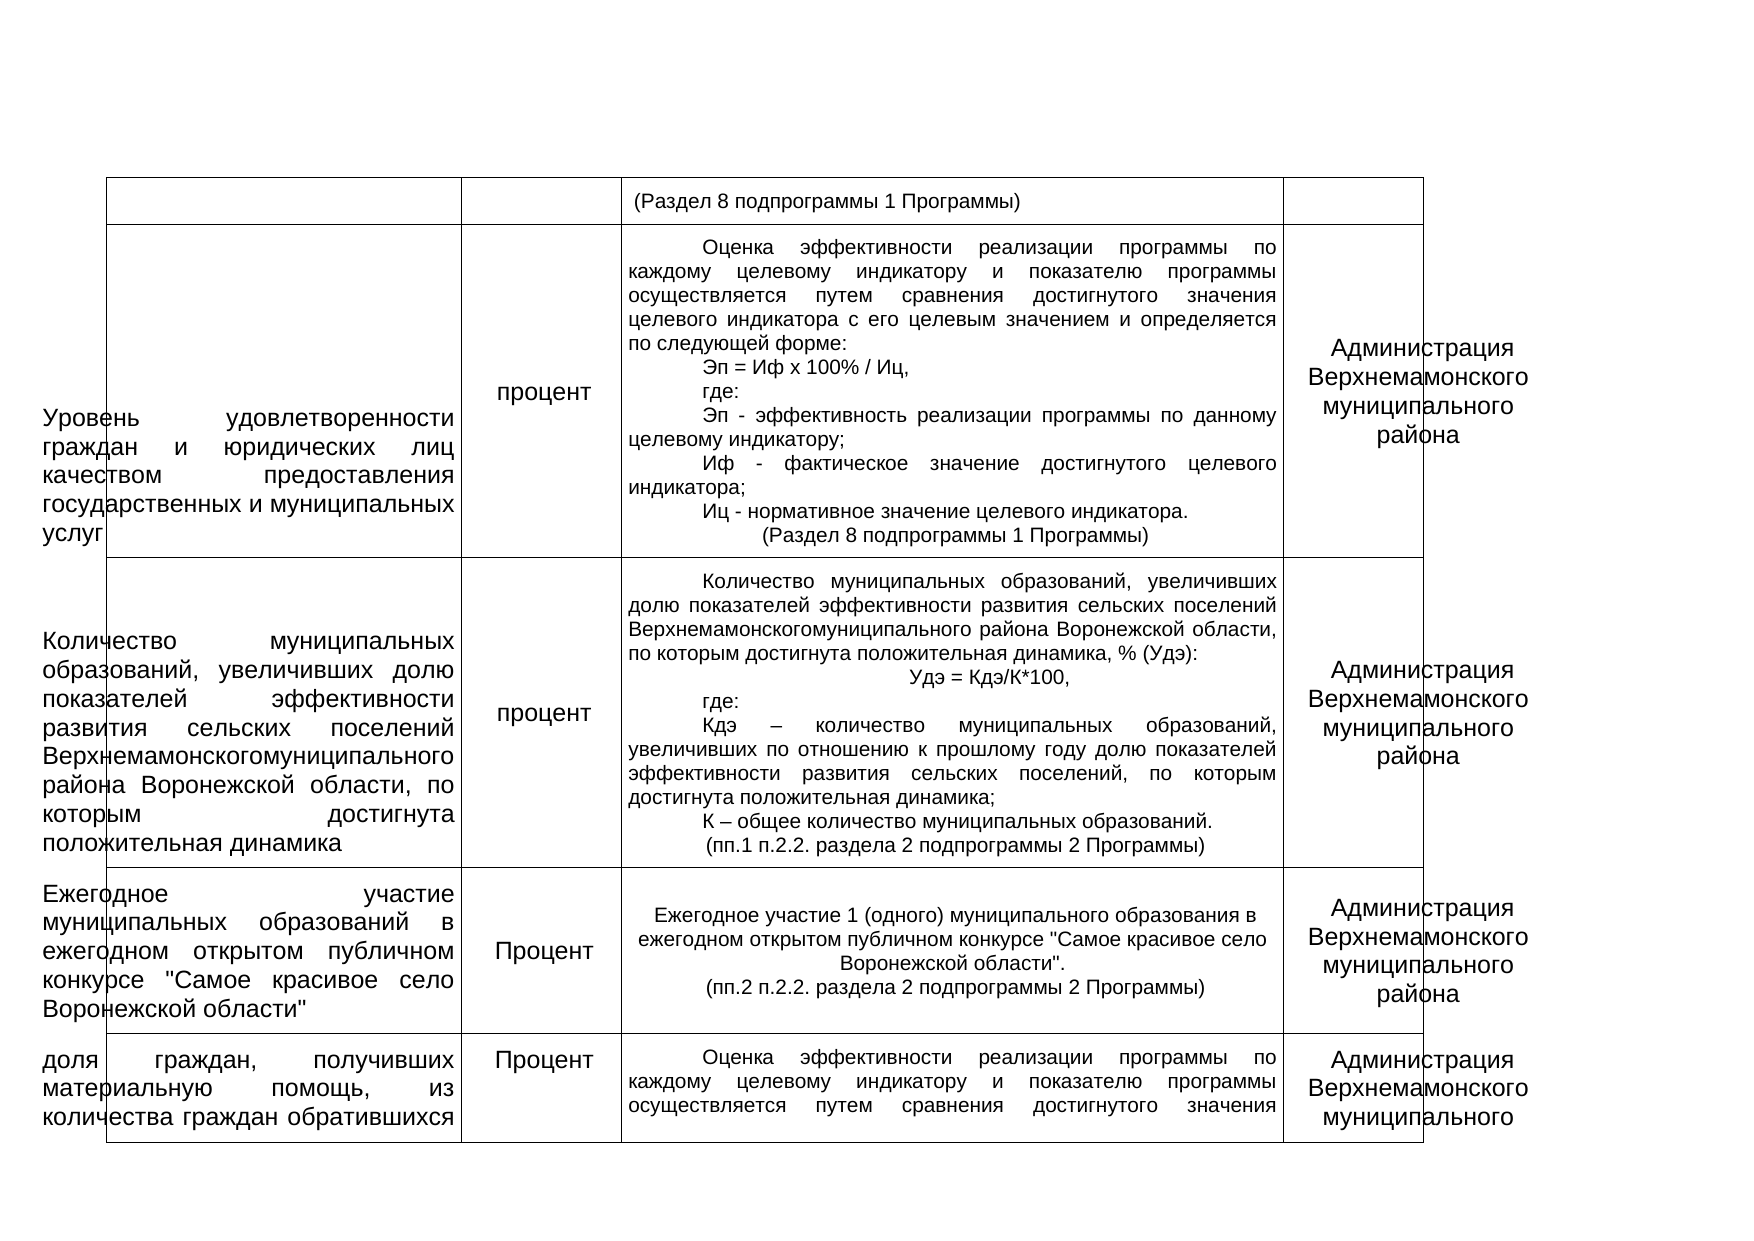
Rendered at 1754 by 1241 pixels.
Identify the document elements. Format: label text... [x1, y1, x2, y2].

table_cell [107, 1034, 461, 1142]
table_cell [1284, 1034, 1423, 1142]
table_cell [1424, 177, 1624, 1143]
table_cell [622, 1034, 1283, 1142]
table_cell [462, 178, 621, 224]
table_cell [107, 178, 461, 224]
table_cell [462, 1034, 621, 1142]
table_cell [1284, 178, 1423, 224]
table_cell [622, 178, 1283, 224]
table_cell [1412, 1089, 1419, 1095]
